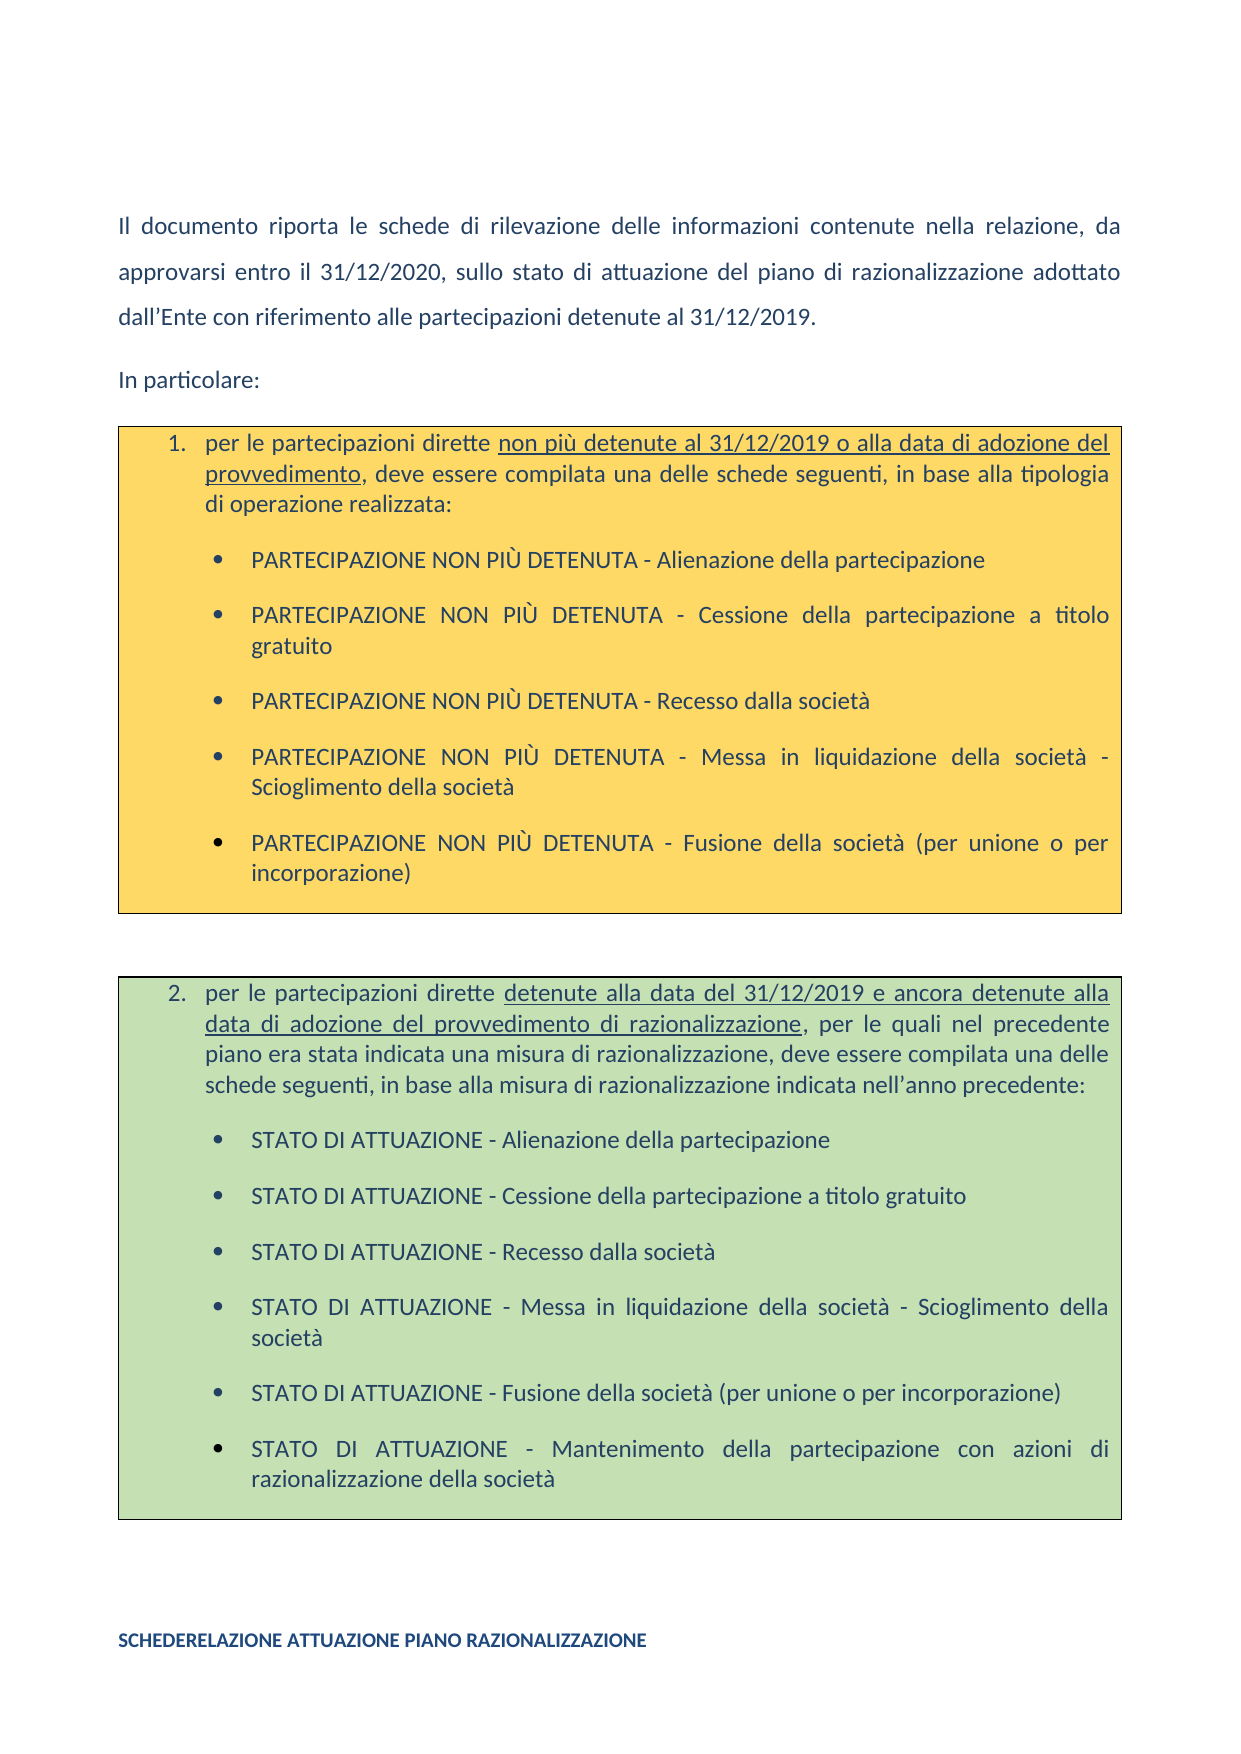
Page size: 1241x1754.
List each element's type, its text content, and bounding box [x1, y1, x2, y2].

table_header per le partecipazioni dirette non più detenute al 31/12/2019 o alla data di adozione del provvedimento, deve essere compilata una delle schede seguenti, in base alla tipologia di operazione realizzata: PARTECIPAZIONE NON PIÙ DETENUTA - Alienazione della partecipazione PARTECIPAZIONE NON PIÙ DETENUTA - Cessione della partecipazione a titolo gratuito PARTECIPAZIONE NON PIÙ DETENUTA - Recesso dalla società PARTECIPAZIONE NON PIÙ DETENUTA - Messa in liquidazione della società - Scioglimento della società PARTECIPAZIONE NON PIÙ DETENUTA - Fusione della società (per unione o per incorporazione) [119, 427, 1121, 913]
table_header per le partecipazioni dirette detenute alla data del 31/12/2019 e ancora detenute alla data di adozione del provvedimento di razionalizzazione, per le quali nel precedente piano era stata indicata una misura di razionalizzazione, deve essere compilata una delle schede seguenti, in base alla misura di razionalizzazione indicata nell’anno precedente: STATO DI ATTUAZIONE - Alienazione della partecipazione STATO DI ATTUAZIONE - Cessione della partecipazione a titolo gratuito STATO DI ATTUAZIONE - Recesso dalla società STATO DI ATTUAZIONE - Messa in liquidazione della società - Scioglimento della società STATO DI ATTUAZIONE - Fusione della società (per unione o per incorporazione) STATO DI ATTUAZIONE - Mantenimento della partecipazione con azioni di razionalizzazione della società [119, 978, 1121, 1519]
text Il documento riporta le schede di rilevazione delle informazioni contenute nella relazione, da approvarsi entro il 31/12/2020, sullo stato di attuazione del piano di razionalizzazione adottato dall’Ente con riferimento alle partecipazioni detenute al 31/12/2019. [118, 210, 1122, 332]
text In particolare: [118, 364, 1122, 394]
